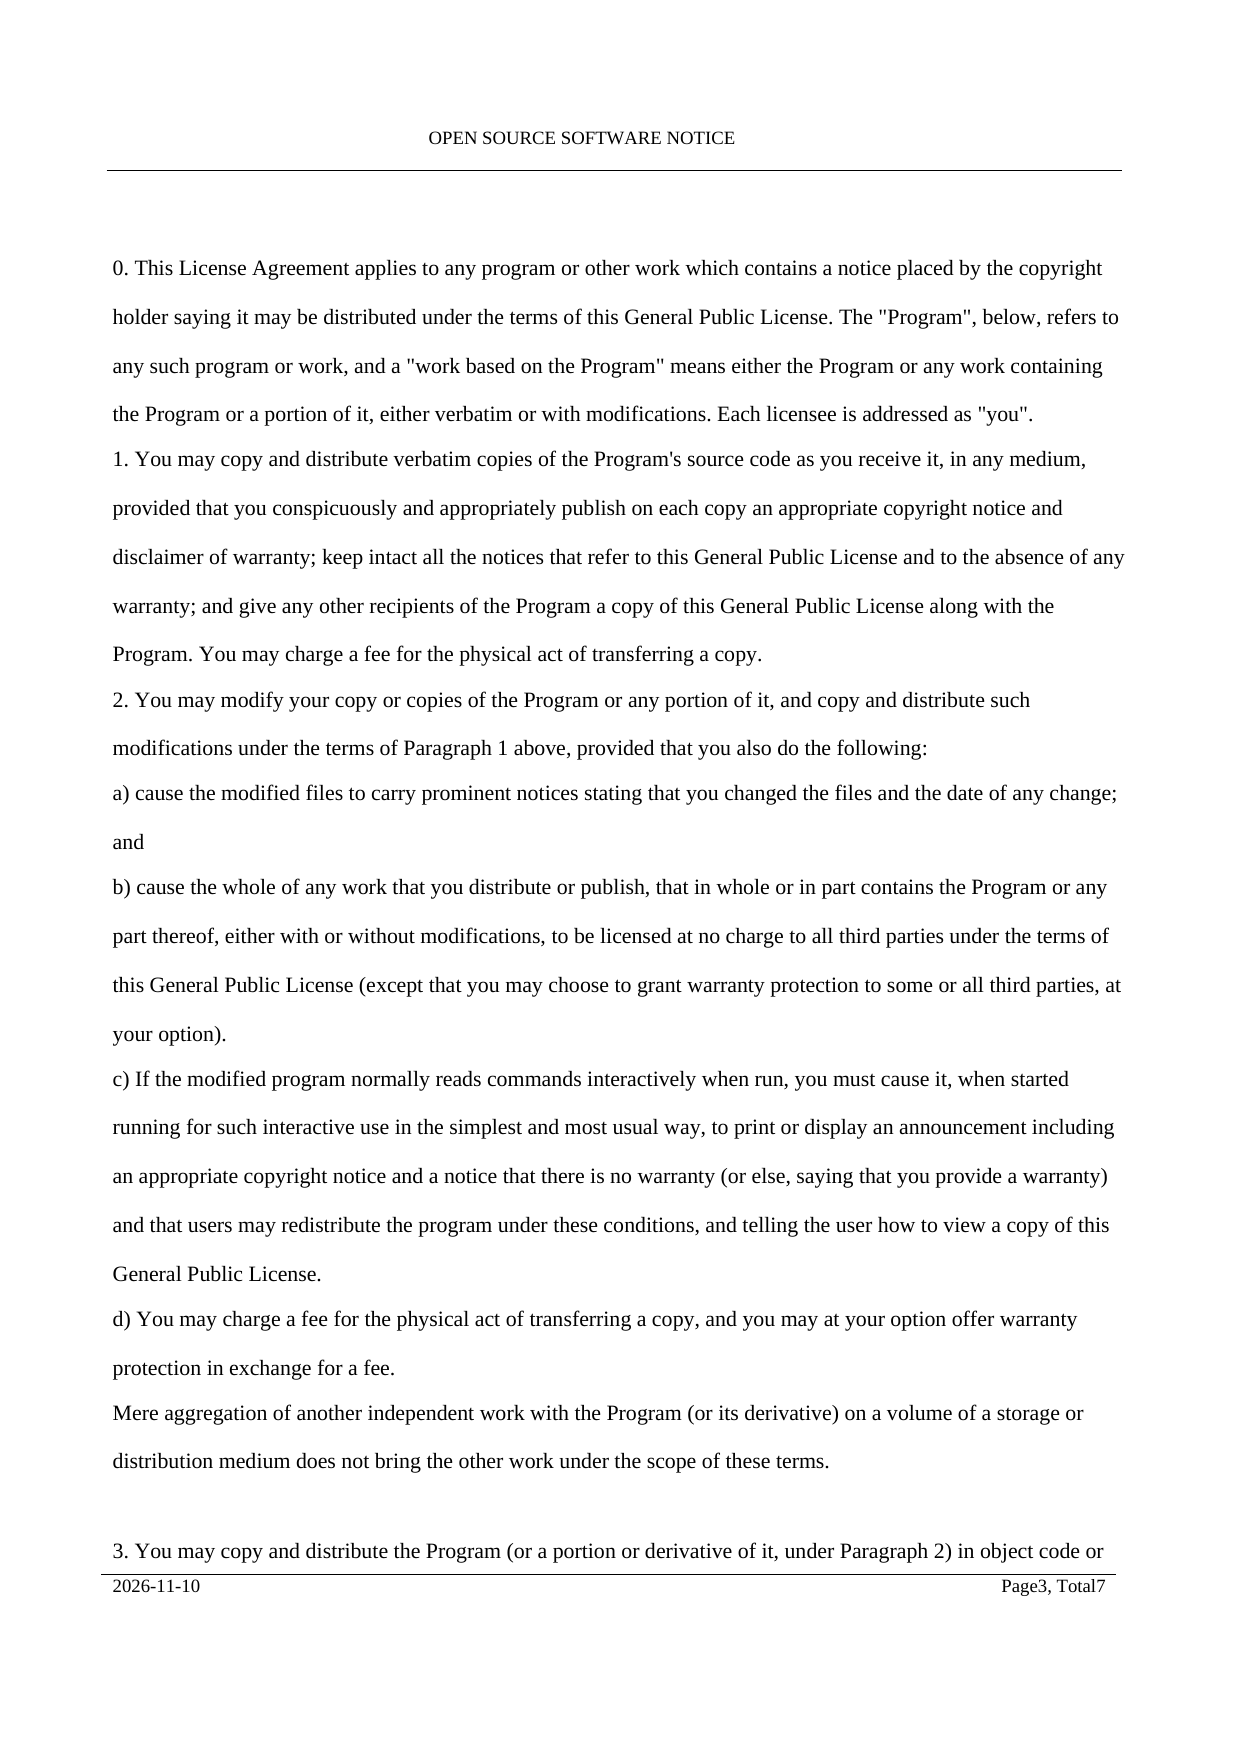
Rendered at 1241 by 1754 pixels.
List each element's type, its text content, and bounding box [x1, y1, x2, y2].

text Mere aggregation of another independent work with the Program (or its derivative) on a volume of a storage or distribution medium does not bring the other work under the scope of these terms. [112, 1396, 1128, 1477]
text a) cause the modified files to carry prominent notices stating that you changed the files and the date of any change; and [112, 777, 1128, 858]
text 1. You may copy and distribute verbatim copies of the Program's source code as you receive it, in any medium, provided that you conspicuously and appropriately publish on each copy an appropriate copyright notice and disclaimer of warranty; keep intact all the notices that refer to this General Public License and to the absence of any warranty; and give any other recipients of the Program a copy of this General Public License along with the Program. You may charge a fee for the physical act of transferring a copy. [112, 443, 1128, 670]
text 2. You may modify your copy or copies of the Program or any portion of it, and copy and distribute such modifications under the terms of Paragraph 1 above, provided that you also do the following: [112, 683, 1128, 764]
text b) cause the whole of any work that you distribute or publish, that in whole or in part contains the Program or any part thereof, either with or without modifications, to be licensed at no charge to all third parties under the terms of this General Public License (except that you may choose to grant warranty protection to some or all third parties, at your option). [112, 871, 1128, 1049]
text d) You may charge a fee for the physical act of transferring a copy, and you may at your option offer warranty protection in exchange for a fee. [112, 1302, 1128, 1383]
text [112, 1535, 1128, 1567]
text 0. This License Agreement applies to any program or other work which contains a notice placed by the copyright holder saying it may be distributed under the terms of this General Public License. The "Program", below, refers to any such program or work, and a "work based on the Program" means either the Program or any work containing the Program or a portion of it, either verbatim or with modifications. Each licensee is addressed as "you". [112, 251, 1128, 430]
text c) If the modified program normally reads commands interactively when run, you must cause it, when started running for such interactive use in the simplest and most usual way, to print or display an announcement including an appropriate copyright notice and a notice that there is no warranty (or else, saying that you provide a warranty) and that users may redistribute the program under these conditions, and telling the user how to view a copy of this General Public License. [112, 1062, 1128, 1289]
